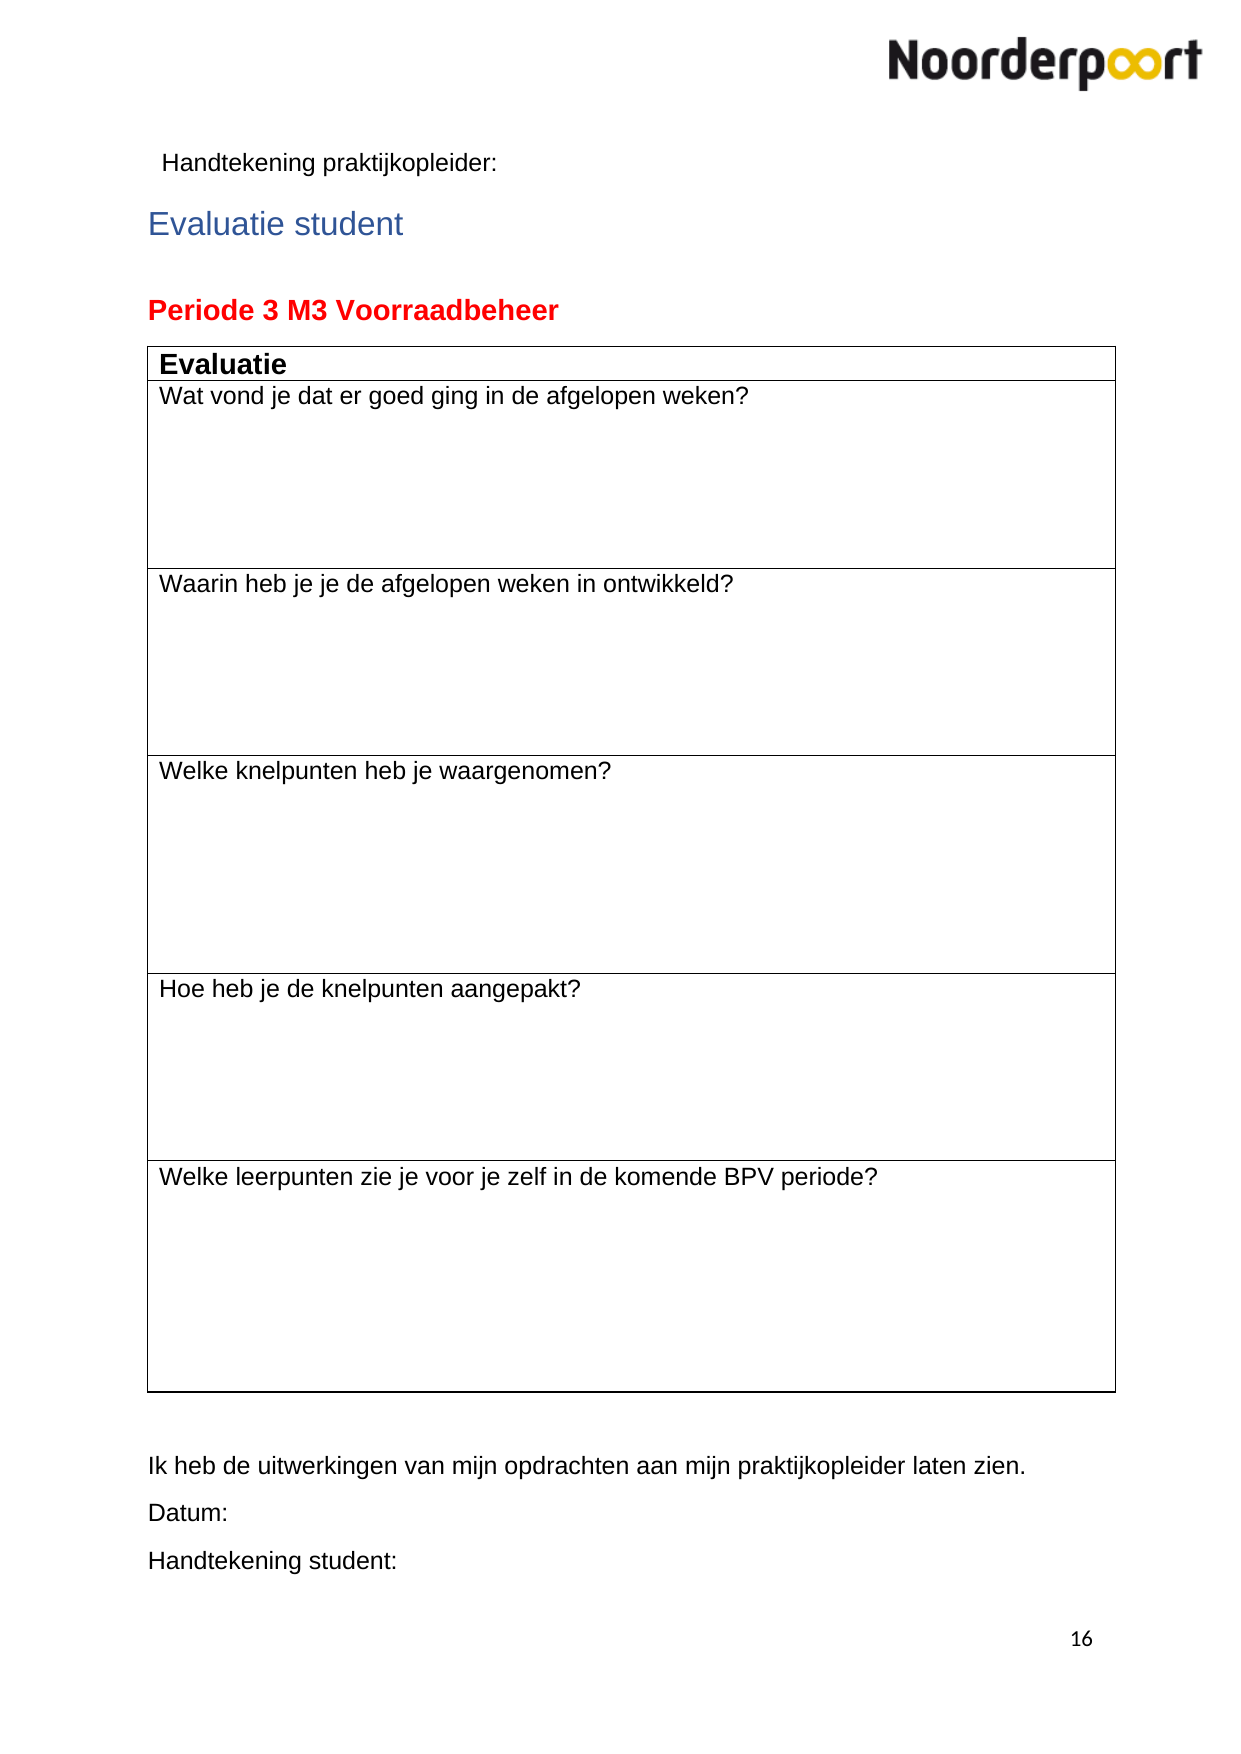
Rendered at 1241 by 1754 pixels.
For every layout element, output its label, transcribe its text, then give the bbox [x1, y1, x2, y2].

table_cell Welke leerpunten zie je voor je zelf in de komende BPV periode? [148, 1161, 1115, 1391]
table_cell Wat vond je dat er goed ging in de afgelopen weken? [148, 381, 1115, 567]
text Periode 3 M3 Voorraadbeheer [148, 293, 1093, 326]
text Datum: [148, 1498, 1093, 1527]
text Ik heb de uitwerkingen van mijn opdrachten aan mijn praktijkopleider laten zien. [148, 1451, 1093, 1479]
table_header Evaluatie [148, 347, 1115, 380]
table_cell Welke knelpunten heb je waargenomen? [148, 756, 1115, 973]
table_cell Hoe heb je de knelpunten aangepakt? [148, 974, 1115, 1160]
picture [882, 31, 1205, 93]
text Handtekening student: [148, 1546, 1093, 1575]
table_cell Waarin heb je je de afgelopen weken in ontwikkeld? [148, 569, 1115, 755]
subtitle Evaluatie student [148, 204, 1093, 242]
text Handtekening praktijkopleider: [148, 148, 1093, 176]
